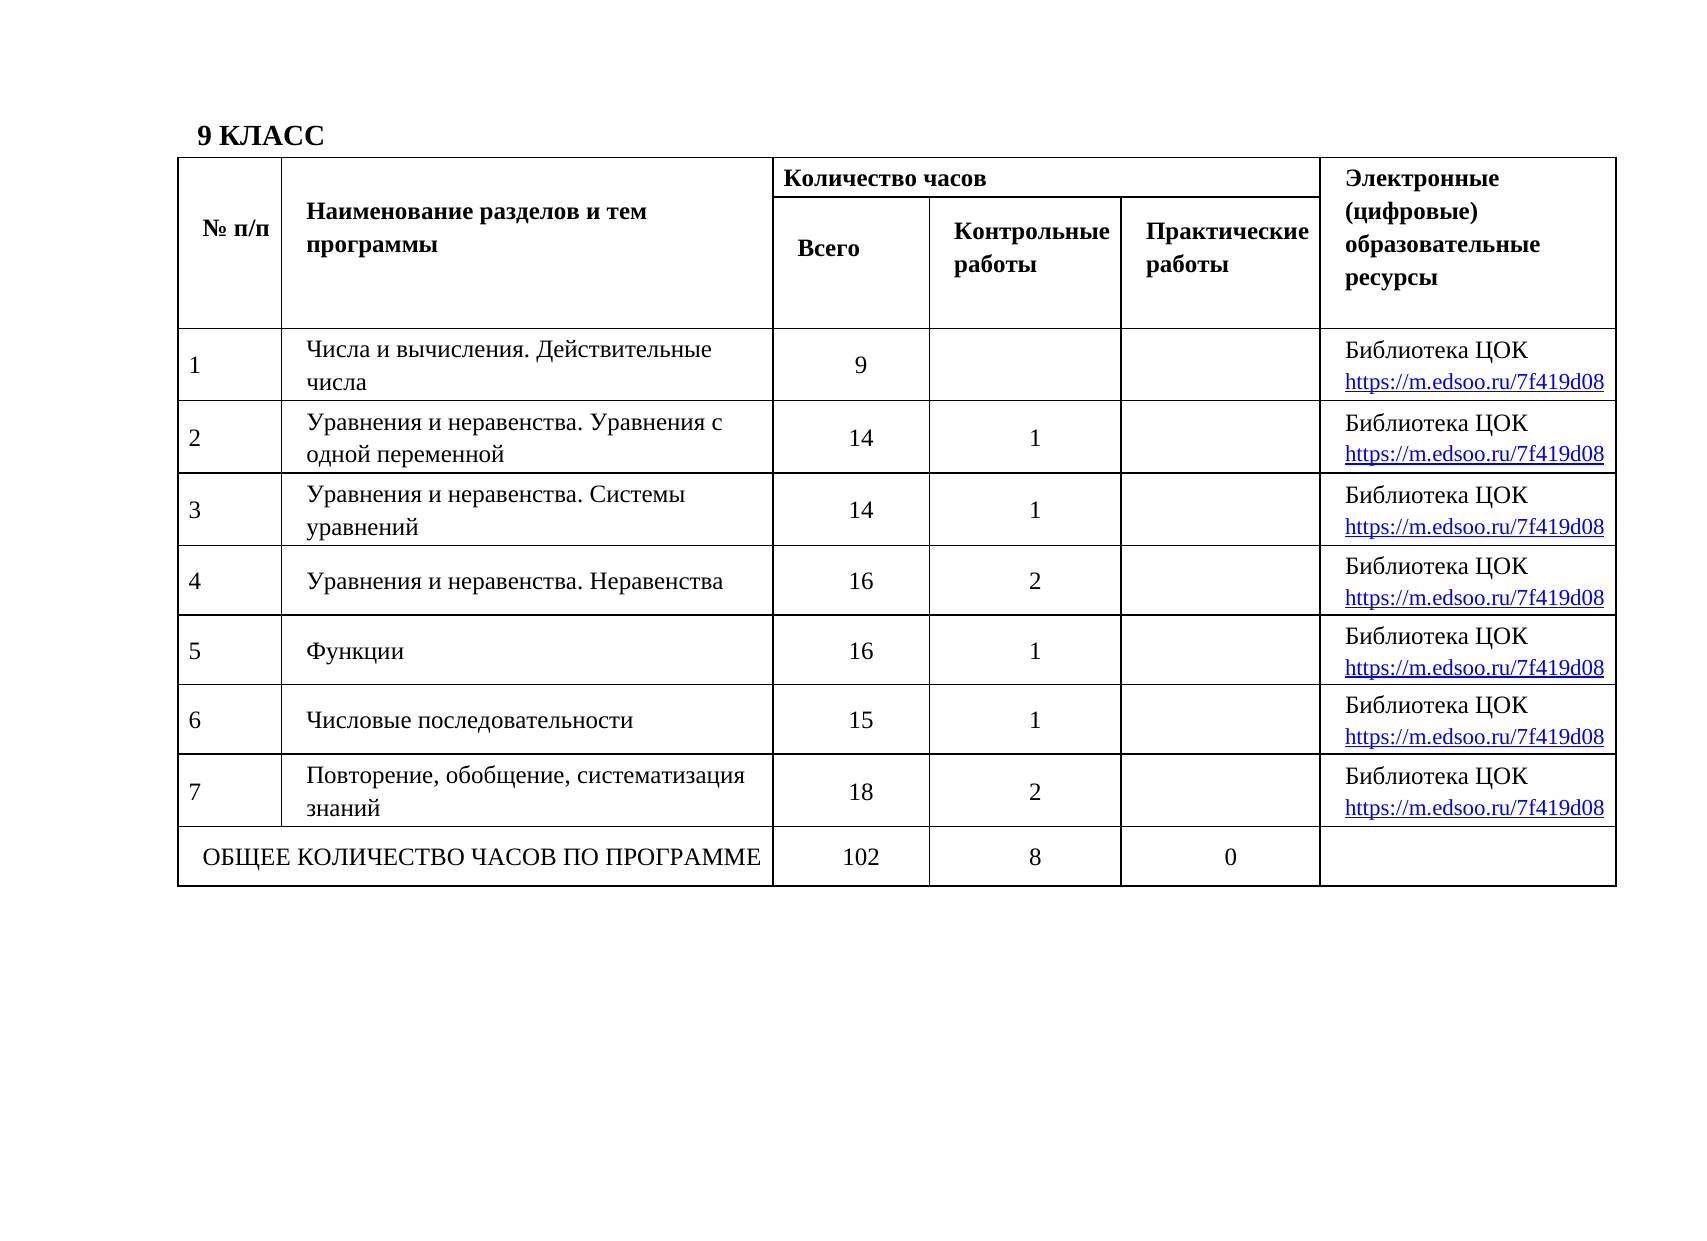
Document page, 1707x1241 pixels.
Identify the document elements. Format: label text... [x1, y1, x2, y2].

table_cell Всего [774, 198, 929, 327]
table_cell Функции [282, 616, 772, 684]
table_cell Повторение, обобщение, систематизация знаний [282, 755, 772, 826]
table_cell [1122, 329, 1319, 400]
table_cell [1321, 827, 1615, 885]
table_cell 16 [774, 616, 929, 684]
table_header Количество часов [774, 158, 1319, 196]
table_cell [1122, 755, 1319, 826]
table_cell 8 [930, 827, 1120, 885]
table_cell Библиотека ЦОК https://m.edsoo.ru/7f419d08 [1321, 401, 1615, 472]
table_cell 5 [179, 616, 281, 684]
table_cell Библиотека ЦОК https://m.edsoo.ru/7f419d08 [1321, 329, 1615, 400]
table_cell 18 [774, 755, 929, 826]
table_cell 2 [179, 401, 281, 472]
table_cell Уравнения и неравенства. Уравнения с одной переменной [282, 401, 772, 472]
table_cell Библиотека ЦОК https://m.edsoo.ru/7f419d08 [1321, 685, 1615, 753]
table_cell Библиотека ЦОК https://m.edsoo.ru/7f419d08 [1321, 616, 1615, 684]
table_cell 1 [930, 685, 1120, 753]
table_cell 9 [774, 329, 929, 400]
table_cell Числа и вычисления. Действительные числа [282, 329, 772, 400]
table_cell [930, 329, 1120, 400]
table_cell 102 [774, 827, 929, 885]
table_cell [1122, 685, 1319, 753]
table_cell 7 [179, 755, 281, 826]
table_cell 3 [179, 474, 281, 544]
table_cell Практические работы [1122, 198, 1319, 327]
table_cell [1122, 616, 1319, 684]
table_cell 2 [930, 546, 1120, 614]
table_header Наименование разделов и тем программы [282, 158, 772, 327]
table_header № п/п [179, 158, 281, 327]
table_cell Библиотека ЦОК https://m.edsoo.ru/7f419d08 [1321, 474, 1615, 544]
table_cell [1122, 546, 1319, 614]
table_cell 14 [774, 401, 929, 472]
text 9 КЛАСС [190, 118, 1618, 152]
table_cell 4 [179, 546, 281, 614]
table_cell Числовые последовательности [282, 685, 772, 753]
table_cell Контрольные работы [930, 198, 1120, 327]
table_cell ОБЩЕЕ КОЛИЧЕСТВО ЧАСОВ ПО ПРОГРАММЕ [179, 827, 772, 885]
table_cell 6 [179, 685, 281, 753]
table_cell 1 [930, 401, 1120, 472]
table_header Электронные (цифровые) образовательные ресурсы [1321, 158, 1615, 327]
table_cell [1122, 401, 1319, 472]
table_cell 0 [1122, 827, 1319, 885]
table_cell Библиотека ЦОК https://m.edsoo.ru/7f419d08 [1321, 755, 1615, 826]
table_cell [1122, 474, 1319, 544]
table_cell Уравнения и неравенства. Неравенства [282, 546, 772, 614]
table_cell 15 [774, 685, 929, 753]
table_cell 1 [930, 474, 1120, 544]
table_cell 2 [930, 755, 1120, 826]
table_cell 1 [179, 329, 281, 400]
table_cell Уравнения и неравенства. Системы уравнений [282, 474, 772, 544]
table_cell Библиотека ЦОК https://m.edsoo.ru/7f419d08 [1321, 546, 1615, 614]
table_cell 14 [774, 474, 929, 544]
table_cell 1 [930, 616, 1120, 684]
table_cell 16 [774, 546, 929, 614]
